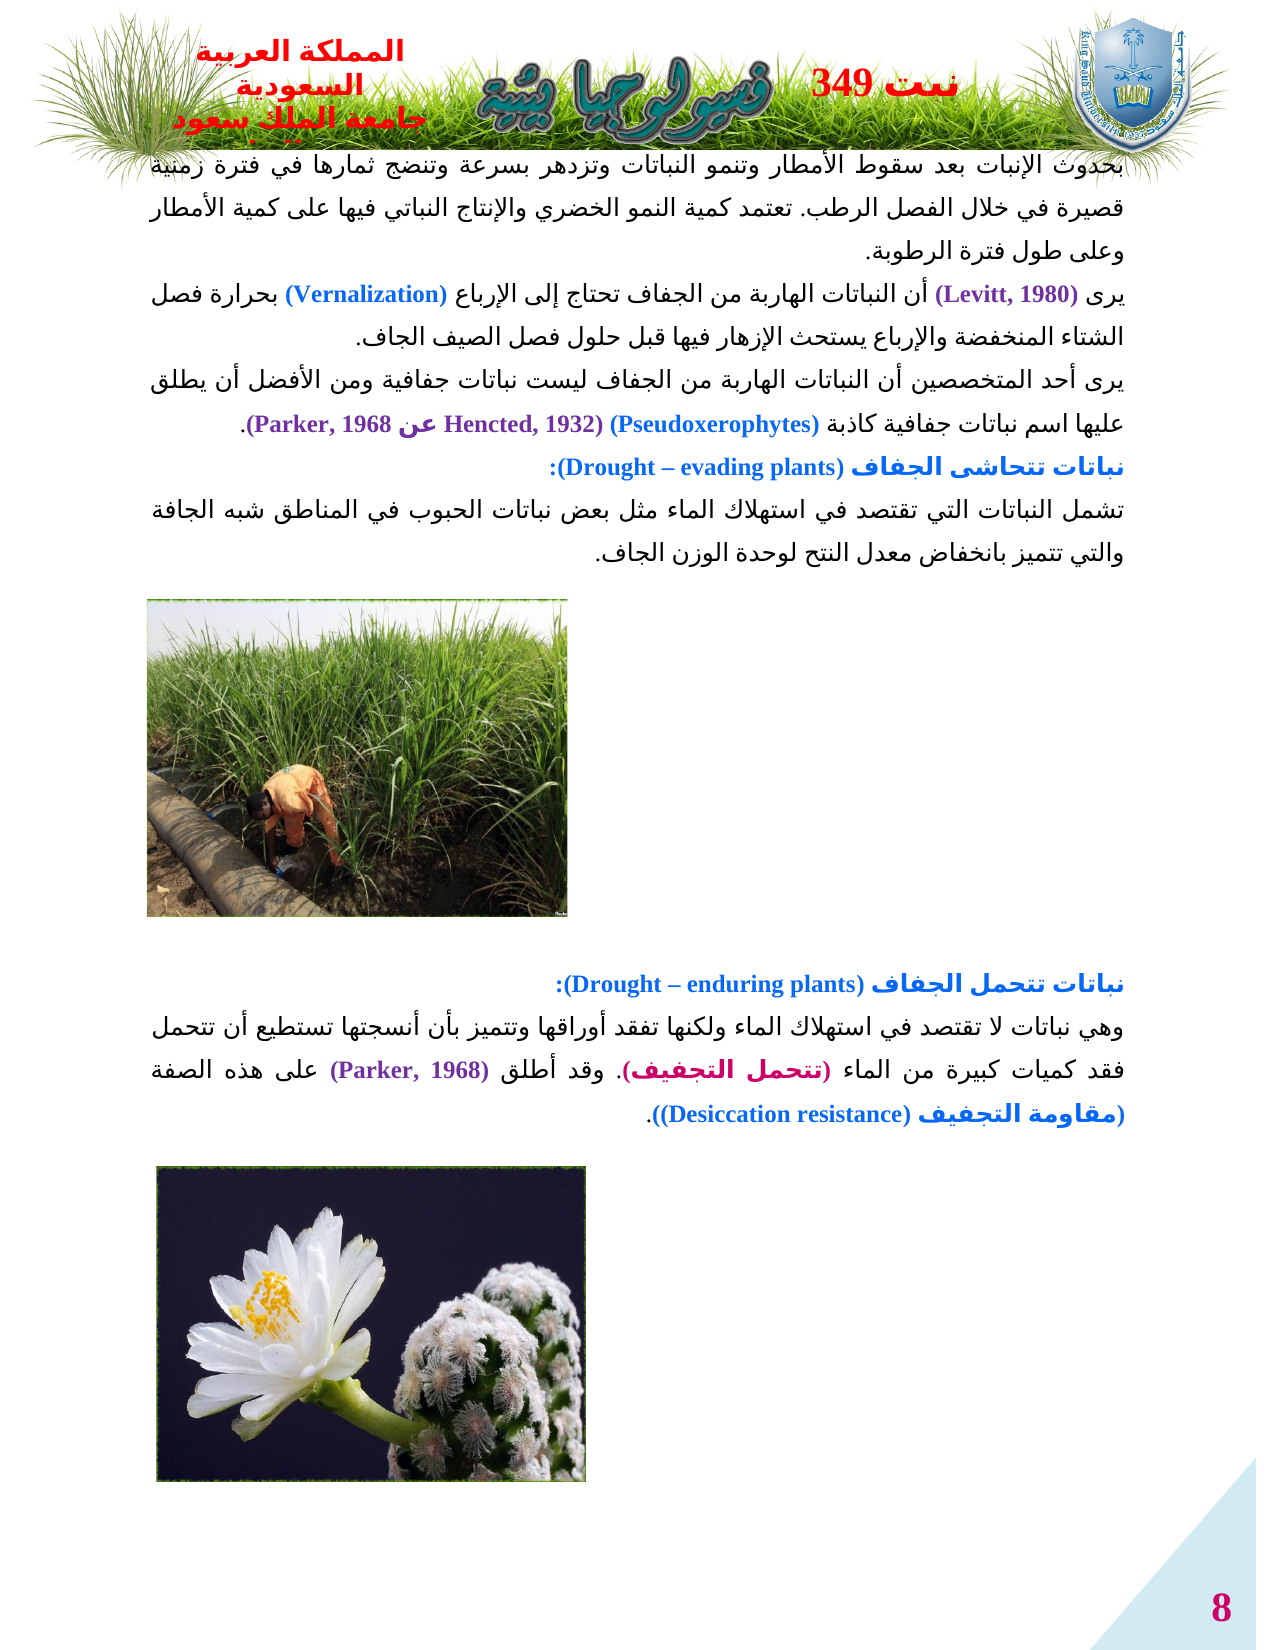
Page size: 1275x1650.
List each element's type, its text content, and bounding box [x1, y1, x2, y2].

picture [312, 50, 323, 57]
text تشمل النباتات التي تقتصد في استهلاك الماء مثل بعض نباتات الحبوب في المناطق شبه الجافة والتي تتميز بانخفاض معدل النتح لوحدة الوزن الجاف. [150, 495, 1125, 567]
picture [156, 1166, 586, 1482]
text نباتات تتحاشى الجفاف (Drought – evading plants): [150, 452, 1125, 481]
text وهي نباتات لا تقتصد في استهلاك الماء ولكنها تفقد أوراقها وتتميز بأن أنسجتها تستطيع أن تتحمل فقد كميات كبيرة من الماء (تتحمل التجفيف). وقد أطلق (Parker, 1968) على هذه الصفة (مقاومة التجفيف (Desiccation resistance)). [150, 1012, 1125, 1127]
text يرى أحد المتخصصين أن النباتات الهاربة من الجفاف ليست نباتات جفافية ومن الأفضل أن يطلق عليها اسم نباتات جفافية كاذبة (Pseudoxerophytes) (Hencted, 1932 عن Parker, 1968). [150, 366, 1125, 437]
text يرى (Levitt, 1980) أن النباتات الهاربة من الجفاف تحتاج إلى الإرباع (Vernalization) بحرارة فصل الشتاء المنخفضة والإرباع يستحث الإزهار فيها قبل حلول فصل الصيف الجاف. [150, 279, 1125, 351]
picture [326, 50, 336, 57]
text نباتات تتحمل الجفاف (Drought – enduring plants): [150, 969, 1125, 998]
picture [342, 50, 386, 57]
picture [145, 599, 568, 916]
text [150, 150, 1125, 265]
picture [26, 5, 1235, 191]
picture [265, 50, 273, 57]
